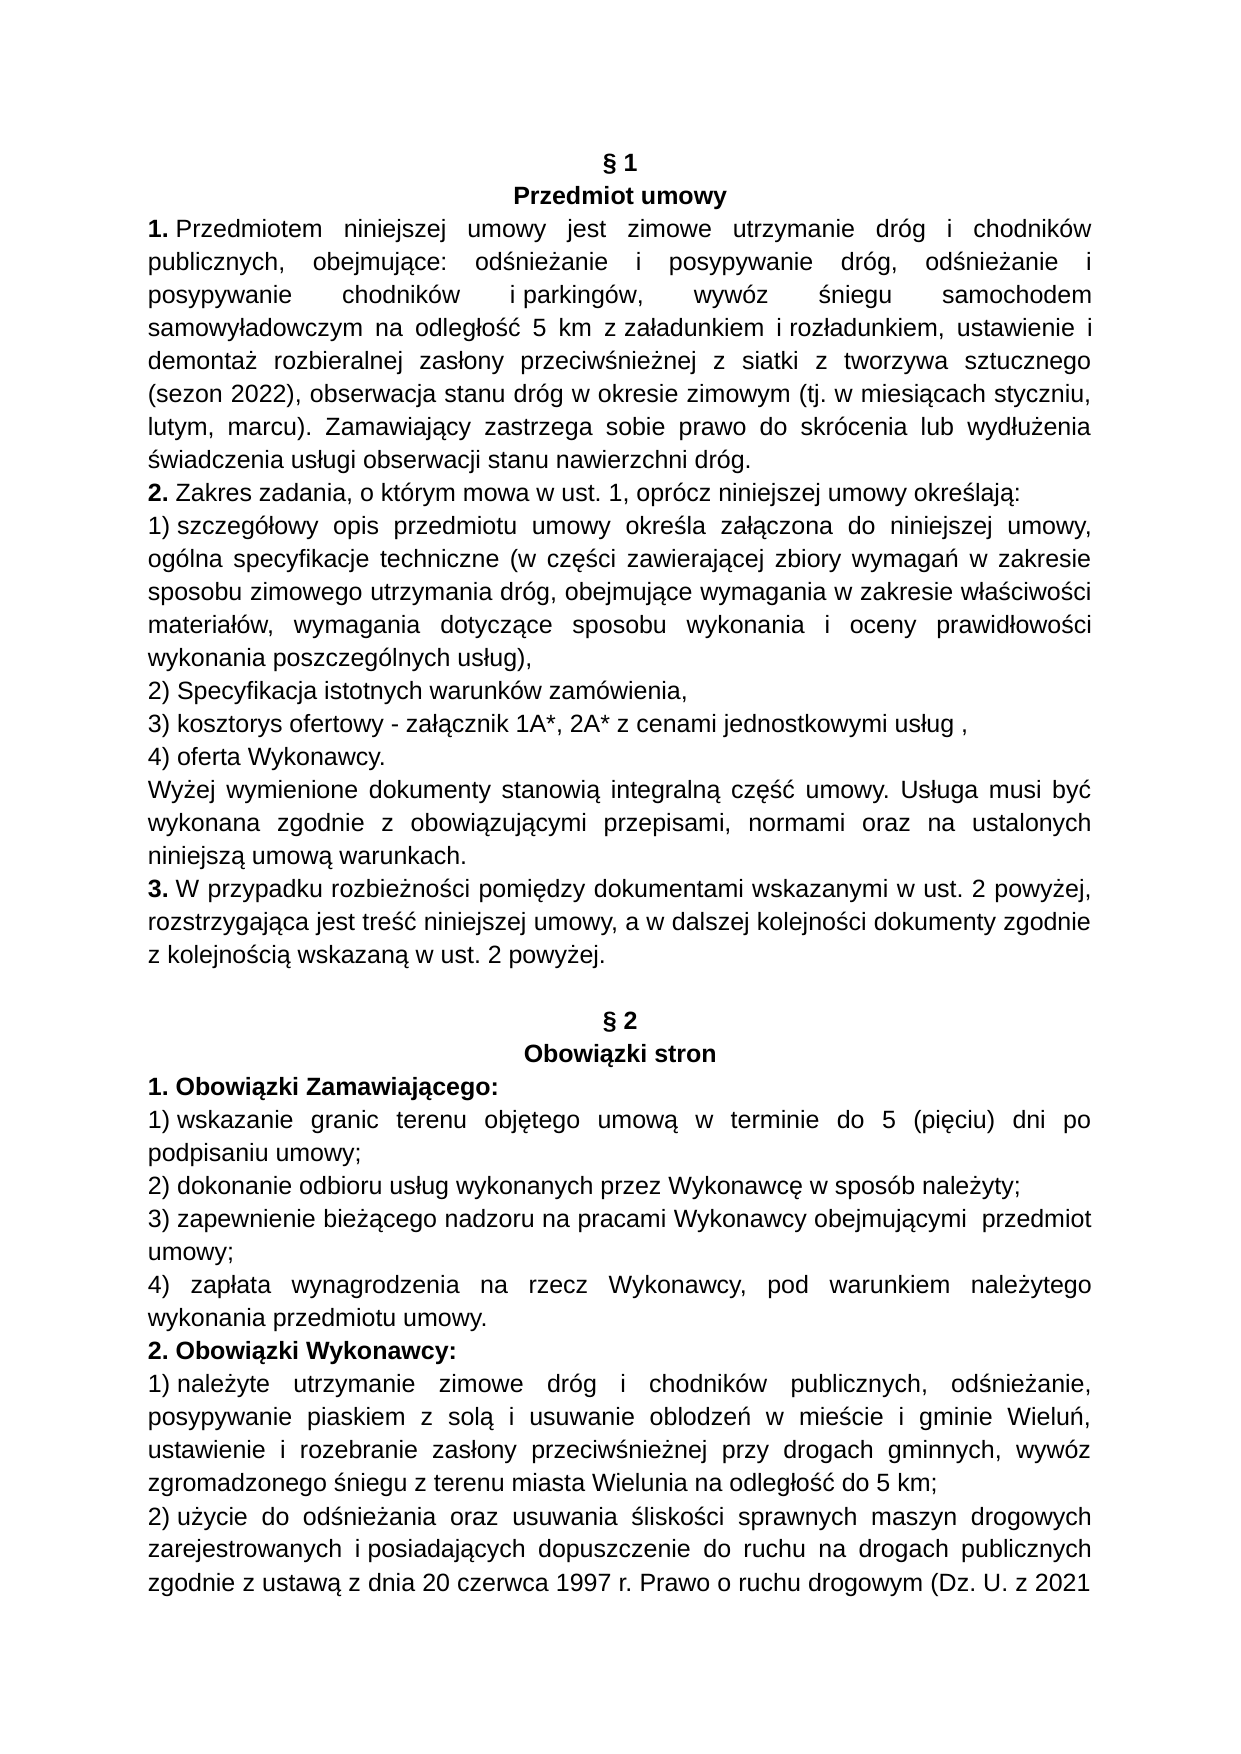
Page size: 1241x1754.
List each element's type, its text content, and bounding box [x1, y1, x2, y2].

text Obowiązki stron [148, 1039, 1093, 1068]
text § 2 [148, 1006, 1093, 1035]
text Wyżej wymienione dokumenty stanowią integralną część umowy. Usługa musi być wykonana zgodnie z obowiązującymi przepisami, normami oraz na ustalonych niniejszą umową warunkach. [148, 775, 1093, 870]
text 2. Zakres zadania, o którym mowa w ust. 1, oprócz niniejszej umowy określają: [148, 478, 1093, 507]
text 4) zapłata wynagrodzenia na rzecz Wykonawcy, pod warunkiem należytego wykonania przedmiotu umowy. [148, 1270, 1093, 1332]
text 4) oferta Wykonawcy. [148, 742, 1093, 771]
text 1. Przedmiotem niniejszej umowy jest zimowe utrzymanie dróg i chodników publicznych, obejmujące: odśnieżanie i posypywanie dróg, odśnieżanie i posypywanie chodników i parkingów, wywóz śniegu samochodem samowyładowczym na odległość 5 km z załadunkiem i rozładunkiem, ustawienie i demontaż rozbieralnej zasłony przeciwśnieżnej z siatki z tworzywa sztucznego (sezon 2022), obserwacja stanu dróg w okresie zimowym (tj. w miesiącach styczniu, lutym, marcu). Zamawiający zastrzega sobie prawo do skrócenia lub wydłużenia świadczenia usługi obserwacji stanu nawierzchni dróg. [148, 214, 1093, 473]
text 3) zapewnienie bieżącego nadzoru na pracami Wykonawcy obejmującymi przedmiot umowy; [148, 1204, 1093, 1266]
text 3. W przypadku rozbieżności pomiędzy dokumentami wskazanymi w ust. 2 powyżej, rozstrzygająca jest treść niniejszej umowy, a w dalszej kolejności dokumenty zgodnie z kolejnością wskazaną w ust. 2 powyżej. [148, 874, 1093, 969]
text 1) wskazanie granic terenu objętego umową w terminie do 5 (pięciu) dni po podpisaniu umowy; [148, 1105, 1093, 1167]
text 1) należyte utrzymanie zimowe dróg i chodników publicznych, odśnieżanie, posypywanie piaskiem z solą i usuwanie oblodzeń w mieście i gminie Wieluń, ustawienie i rozebranie zasłony przeciwśnieżnej przy drogach gminnych, wywóz zgromadzonego śniegu z terenu miasta Wielunia na odległość do 5 km; [148, 1369, 1093, 1497]
text Przedmiot umowy [148, 181, 1093, 209]
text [148, 1501, 1093, 1596]
text 2) Specyfikacja istotnych warunków zamówienia, [148, 676, 1093, 705]
text § 1 [148, 148, 1093, 176]
text 3) kosztorys ofertowy - załącznik 1A*, 2A* z cenami jednostkowymi usług , [148, 709, 1093, 738]
text 1) szczegółowy opis przedmiotu umowy określa załączona do niniejszej umowy, ogólna specyfikacje techniczne (w części zawierającej zbiory wymagań w zakresie sposobu zimowego utrzymania dróg, obejmujące wymagania w zakresie właściwości materiałów, wymagania dotyczące sposobu wykonania i oceny prawidłowości wykonania poszczególnych usług), [148, 511, 1093, 672]
text 2. Obowiązki Wykonawcy: [148, 1336, 1093, 1365]
text 1. Obowiązki Zamawiającego: [148, 1072, 1093, 1101]
text 2) dokonanie odbioru usług wykonanych przez Wykonawcę w sposób należyty; [148, 1171, 1093, 1200]
